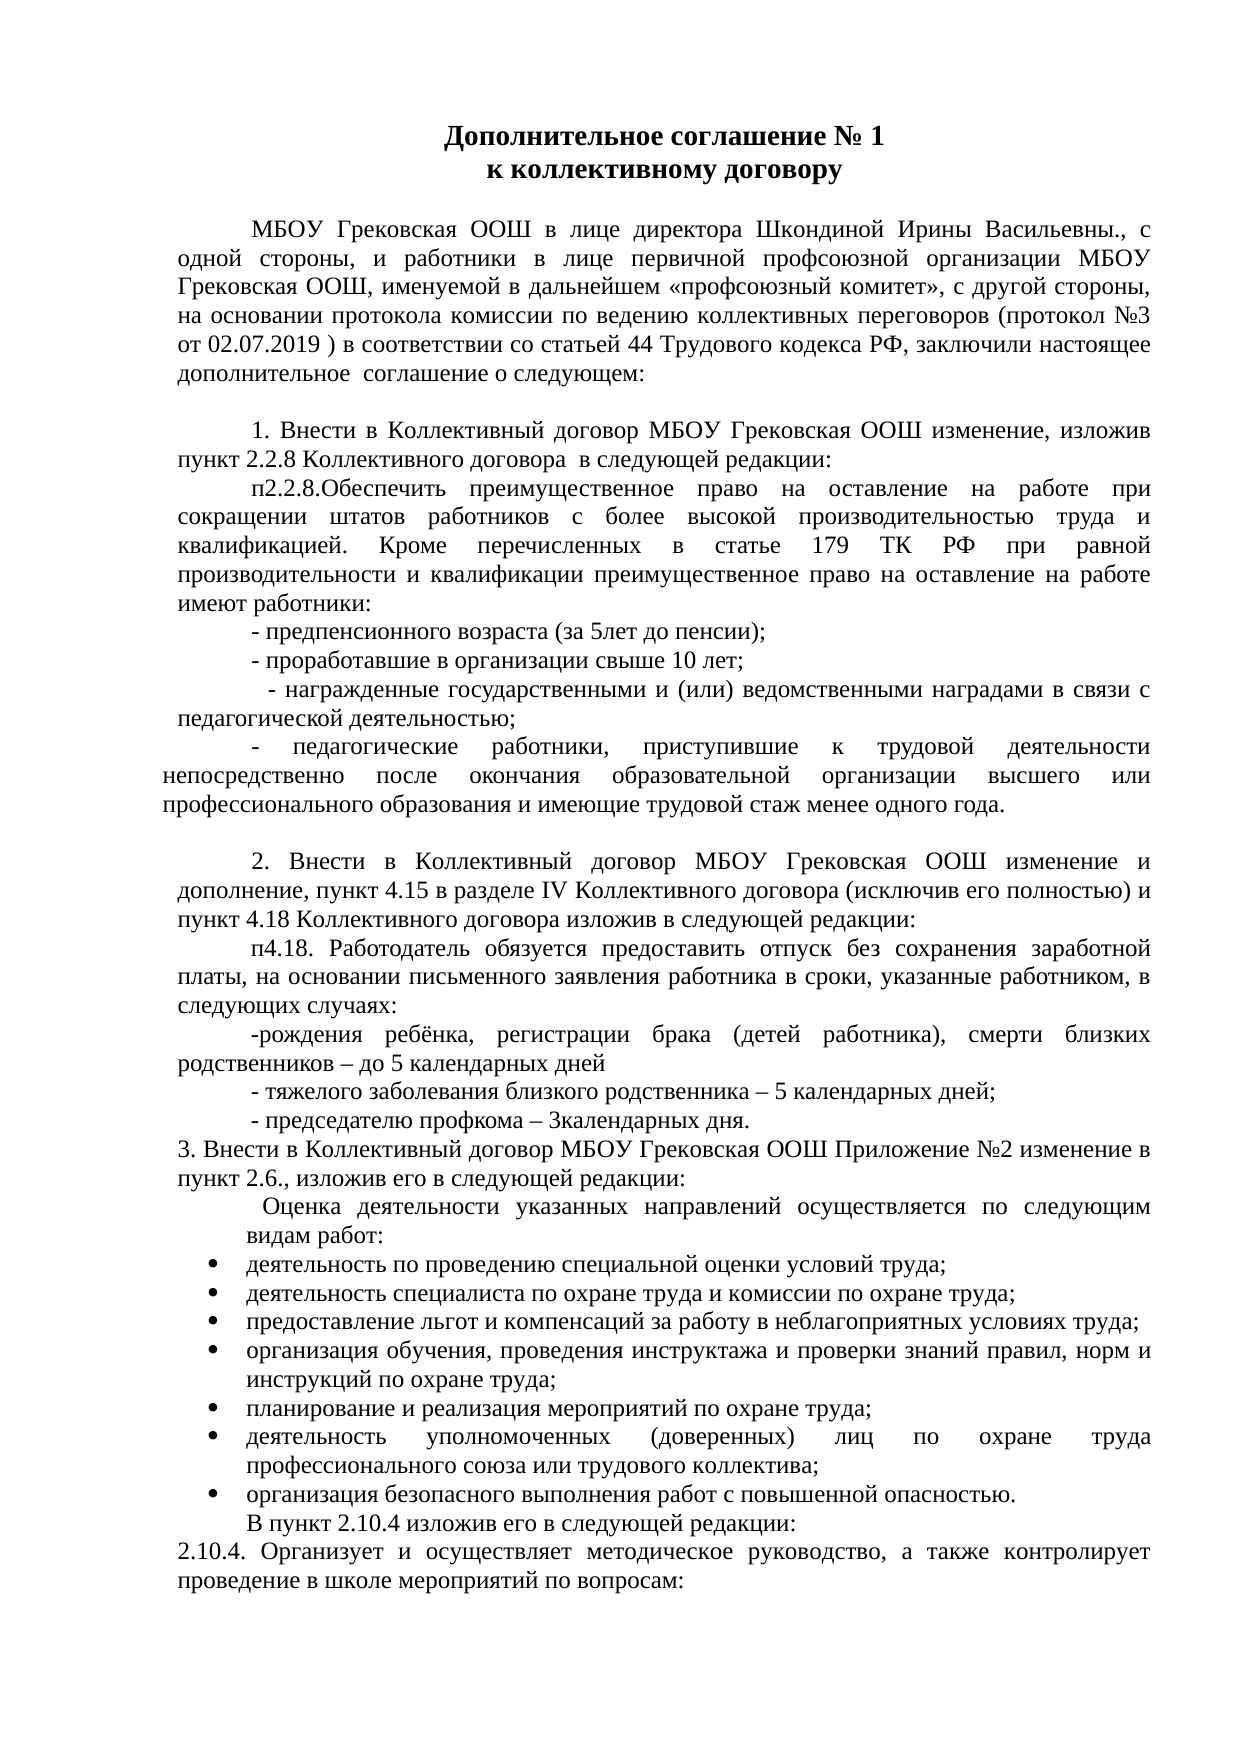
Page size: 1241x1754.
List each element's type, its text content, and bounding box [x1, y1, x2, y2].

text 3. Внести в Коллективный договор МБОУ Грековская ООШ Приложение №2 изменение в пункт 2.6., изложив его в следующей редакции: [177, 1134, 1152, 1191]
text В пункт 2.10.4 изложив его в следующей редакции: [246, 1508, 1152, 1536]
text - тяжелого заболевания близкого родственника – 5 календарных дней; [177, 1076, 1152, 1105]
list деятельность по проведению специальной оценки условий труда; [208, 1249, 1152, 1278]
text 1. Внести в Коллективный договор МБОУ Грековская ООШ изменение, изложив пункт 2.2.8 Коллективного договора в следующей редакции: [177, 415, 1152, 473]
text - проработавшие в организации свыше 10 лет; [177, 645, 1152, 674]
text -рождения ребёнка, регистрации брака (детей работника), смерти близких родственников – до 5 календарных дней [177, 1019, 1152, 1076]
text - награжденные государственными и (или) ведомственными наградами в связи с педагогической деятельностью; [177, 674, 1152, 731]
text МБОУ Грековская ООШ в лице директора Шкондиной Ирины Васильевны., с одной стороны, и работники в лице первичной профсоюзной организации МБОУ Грековская ООШ, именуемой в дальнейшем «профсоюзный комитет», с другой стороны, на основании протокола комиссии по ведению коллективных переговоров (протокол №3 от 02.07.2019 ) в соответствии со статьей 44 Трудового кодекса РФ, заключили настоящее дополнительное соглашение о следующем: [177, 214, 1152, 386]
text - председателю профкома – 3календарных дня. [177, 1105, 1152, 1134]
list предоставление льгот и компенсаций за работу в неблагоприятных условиях труда; [208, 1306, 1152, 1335]
text 2.10.4. Организует и осуществляет методическое руководство, а также контролирует проведение в школе мероприятий по вопросам: [177, 1536, 1152, 1594]
list деятельность уполномоченных (доверенных) лиц по охране труда профессионального союза или трудового коллектива; [208, 1421, 1152, 1479]
list организация безопасного выполнения работ с повышенной опасностью. [208, 1479, 1152, 1508]
text - педагогические работники, приступившие к трудовой деятельности непосредственно после окончания образовательной организации высшего или профессионального образования и имеющие трудовой стаж менее одного года. [162, 731, 1152, 818]
text п2.2.8.Обеспечить преимущественное право на оставление на работе при сокращении штатов работников с более высокой производительностью труда и квалификацией. Кроме перечисленных в статье 179 ТК РФ при равной производительности и квалификации преимущественное право на оставление на работе имеют работники: [177, 473, 1152, 616]
text Дополнительное соглашение № 1 [177, 118, 1152, 152]
list организация обучения, проведения инструктажа и проверки знаний правил, норм и инструкций по охране труда; [208, 1335, 1152, 1393]
text Оценка деятельности указанных направлений осуществляется по следующим видам работ: [246, 1191, 1152, 1249]
text 2. Внести в Коллективный договор МБОУ Грековская ООШ изменение и дополнение, пункт 4.15 в разделе IV Коллективного договора (исключив его полностью) и пункт 4.18 Коллективного договора изложив в следующей редакции: [177, 846, 1152, 933]
list деятельность специалиста по охране труда и комиссии по охране труда; [208, 1278, 1152, 1306]
text п4.18. Работодатель обязуется предоставить отпуск без сохранения заработной платы, на основании письменного заявления работника в сроки, указанные работником, в следующих случаях: [177, 933, 1152, 1019]
list планирование и реализация мероприятий по охране труда; [208, 1393, 1152, 1421]
text - предпенсионного возраста (за 5лет до пенсии); [177, 616, 1152, 645]
text к коллективному договору [177, 152, 1152, 185]
